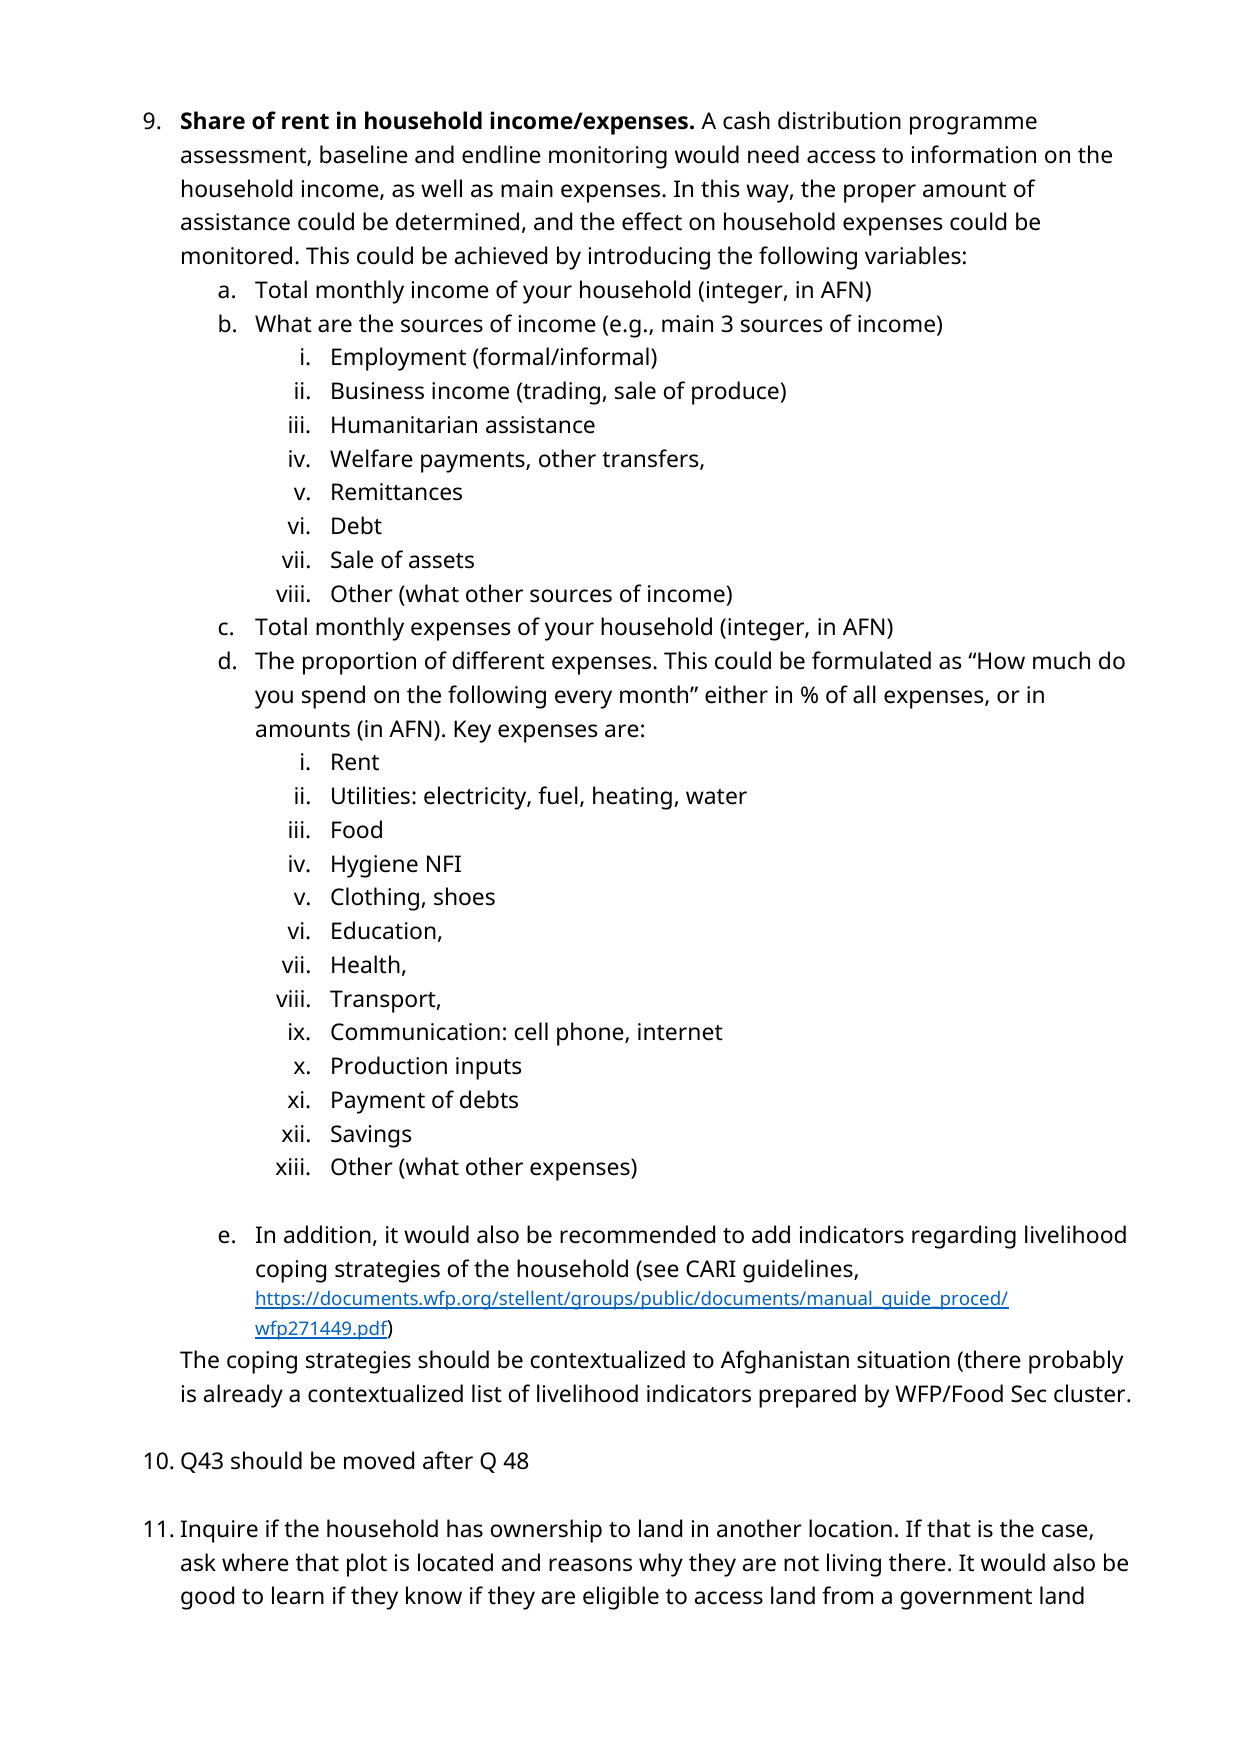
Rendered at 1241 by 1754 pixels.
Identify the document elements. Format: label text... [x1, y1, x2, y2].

list What are the sources of income (e.g., main 3 sources of income) [217, 307, 1135, 339]
list Savings [311, 1117, 1135, 1149]
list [142, 1513, 1135, 1612]
list Debt [311, 510, 1135, 541]
list Health, [311, 949, 1135, 980]
list Hygiene NFI [311, 847, 1135, 879]
list Food [311, 814, 1135, 845]
list Transport, [311, 982, 1135, 1014]
list Welfare payments, other transfers, [311, 442, 1135, 474]
list Clothing, shoes [311, 881, 1135, 912]
list Sale of assets [311, 544, 1135, 575]
list Production inputs [311, 1050, 1135, 1081]
list Business income (trading, sale of produce) [311, 375, 1135, 406]
list Communication: cell phone, internet [311, 1016, 1135, 1047]
list Rent [311, 746, 1135, 777]
list Utilities: electricity, fuel, heating, water [311, 780, 1135, 811]
list Share of rent in household income/expenses. A cash distribution programme assessment, baseline and endline monitoring would need access to information on the household income, as well as main expenses. In this way, the proper amount of assistance could be determined, and the effect on household expenses could be monitored. This could be achieved by introducing the following variables: [142, 105, 1135, 271]
list Q43 should be moved after Q 48 [142, 1445, 1135, 1477]
list Other (what other sources of income) [311, 577, 1135, 609]
list Humanitarian assistance [311, 409, 1135, 440]
list Total monthly income of your household (integer, in AFN) [217, 274, 1135, 305]
list In addition, it would also be recommended to add indicators regarding livelihood coping strategies of the household (see CARI guidelines, https://documents.wfp.org/stellent/groups/public/documents/manual_guide_proced/wfp271449.pdf) [217, 1219, 1135, 1342]
list The coping strategies should be contextualized to Afghanistan situation (there probably is already a contextualized list of livelihood indicators prepared by WFP/Food Sec cluster. [180, 1344, 1135, 1409]
list Employment (formal/informal) [311, 341, 1135, 372]
list Payment of debts [311, 1084, 1135, 1115]
list The proportion of different expenses. This could be formulated as “How much do you spend on the following every month” either in % of all expenses, or in amounts (in AFN). Key expenses are: [217, 645, 1135, 744]
list Other (what other expenses) [311, 1151, 1135, 1182]
list Total monthly expenses of your household (integer, in AFN) [217, 611, 1135, 642]
list Education, [311, 915, 1135, 946]
list Remittances [311, 476, 1135, 507]
